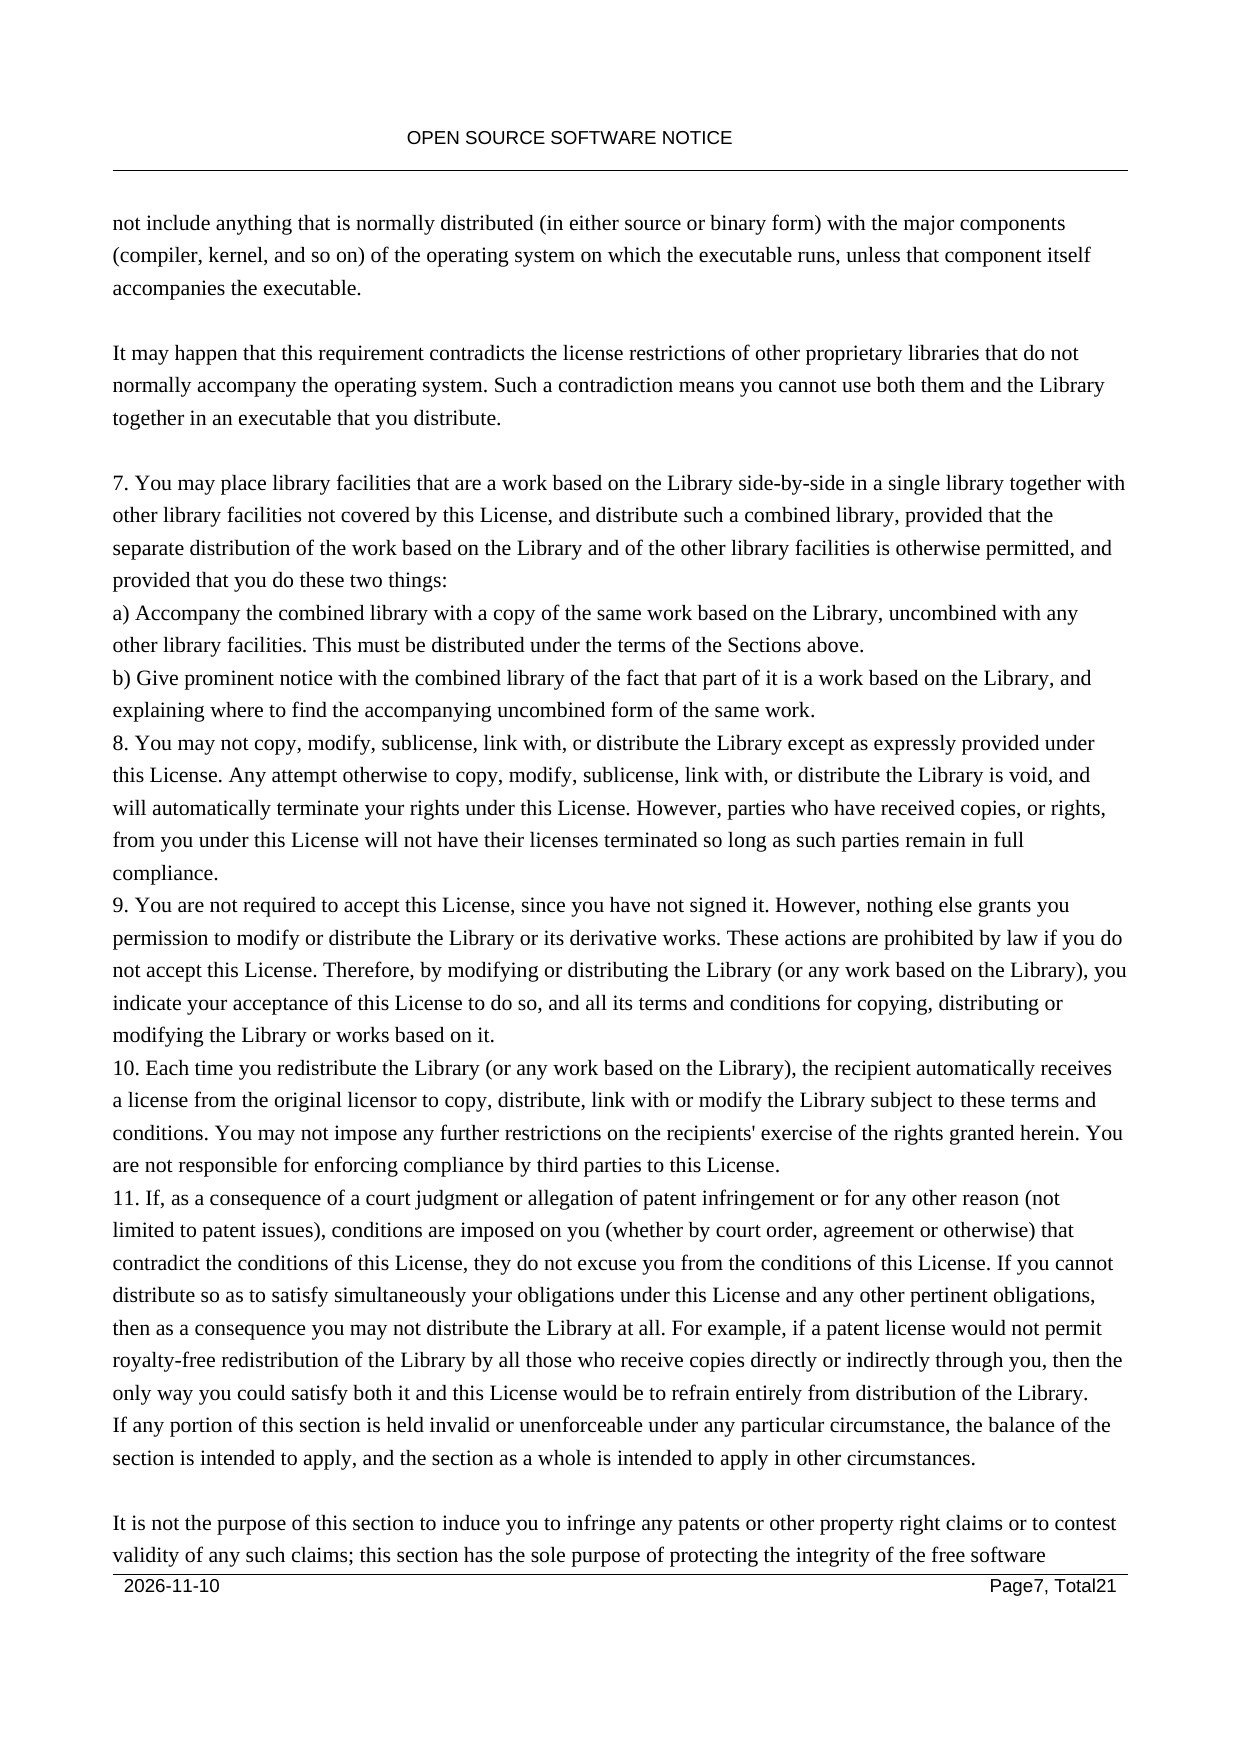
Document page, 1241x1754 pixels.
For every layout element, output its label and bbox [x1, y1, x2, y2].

text [112, 206, 1128, 1571]
